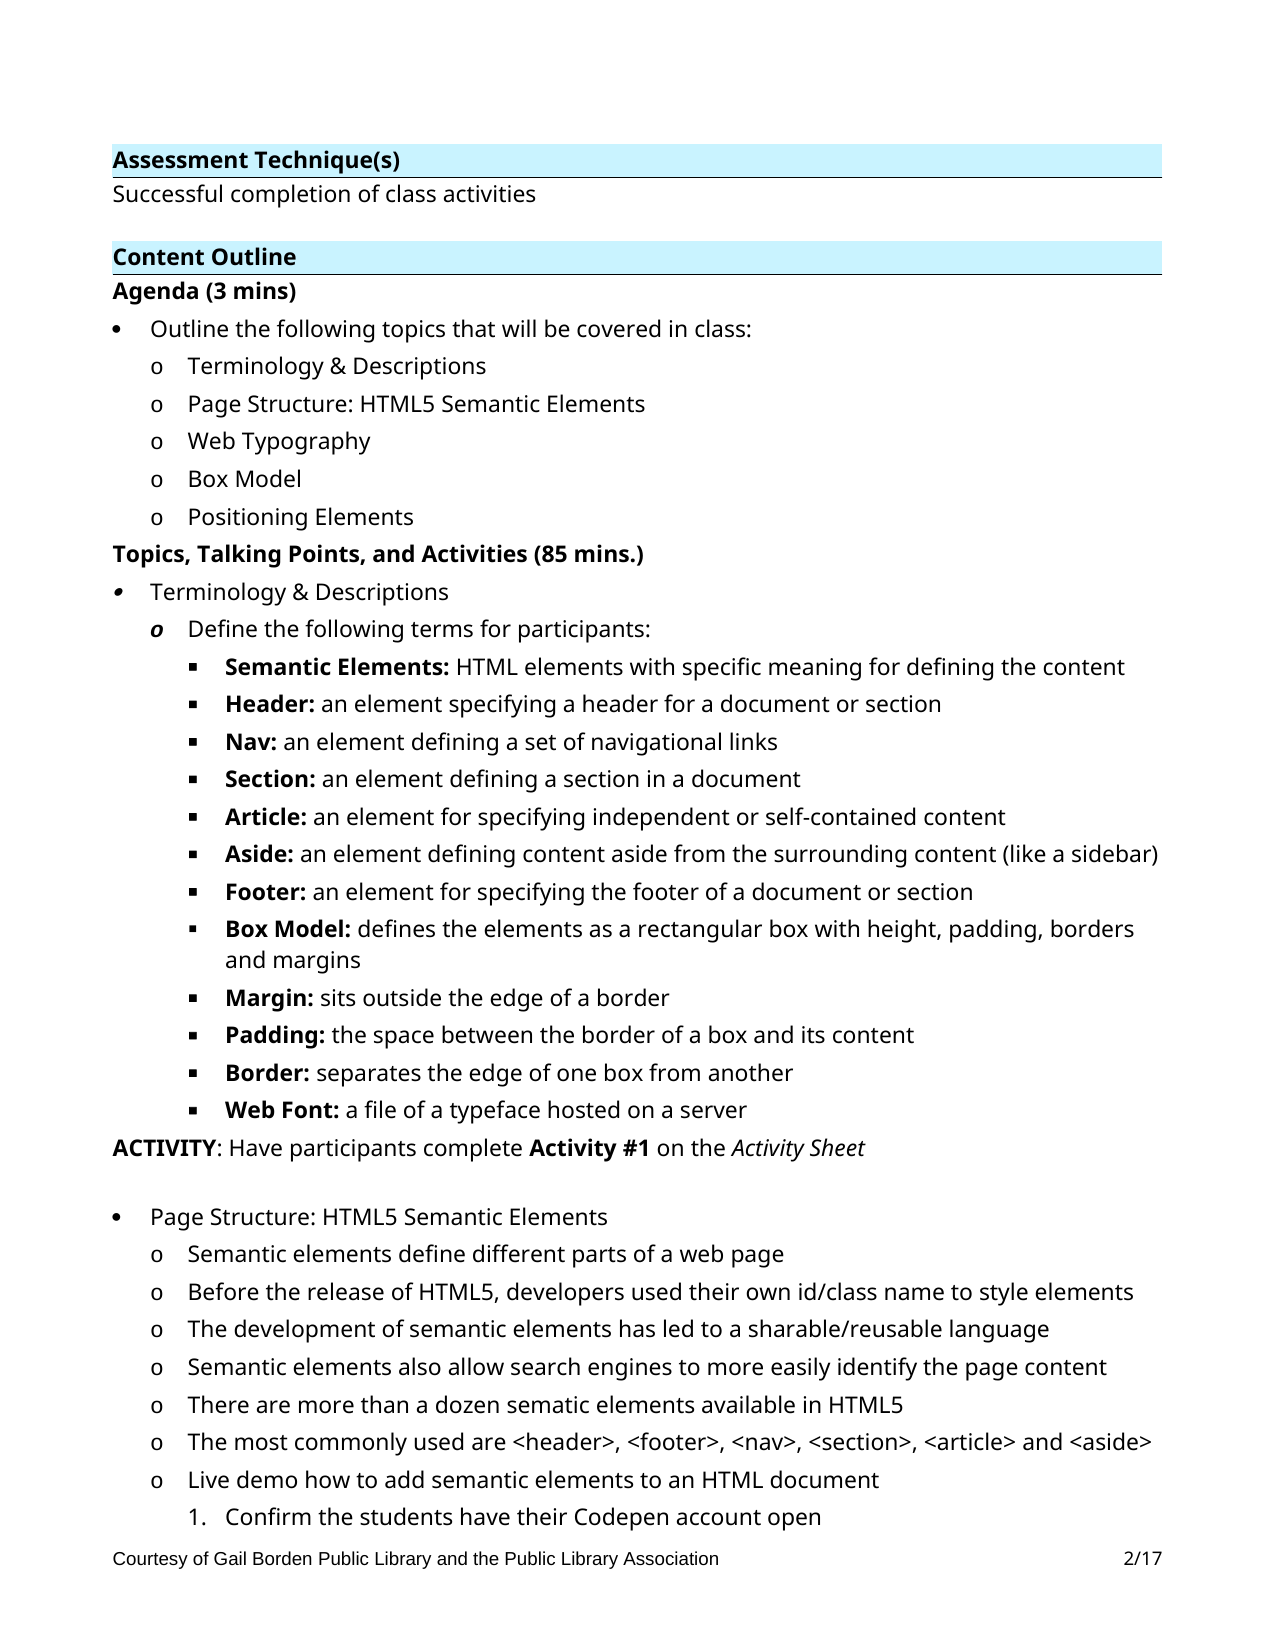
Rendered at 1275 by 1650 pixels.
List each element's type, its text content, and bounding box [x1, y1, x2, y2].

list Aside: an element defining content aside from the surrounding content (like a sidebar) [187, 838, 1162, 869]
list Box Model [150, 463, 1162, 494]
list Padding: the space between the border of a box and its content [187, 1019, 1162, 1051]
list The development of semantic elements has led to a sharable/reusable language [150, 1313, 1162, 1345]
list Web Font: a file of a typeface hosted on a server [187, 1094, 1162, 1126]
list Successful completion of class activities [112, 178, 1162, 209]
text Topics, Talking Points, and Activities (85 mins.) [112, 538, 1162, 569]
list Footer: an element for specifying the footer of a document or section [187, 876, 1162, 907]
list Border: separates the edge of one box from another [187, 1057, 1162, 1088]
list The most commonly used are <header>, <footer>, <nav>, <section>, <article> and <aside> [150, 1426, 1162, 1457]
list Header: an element specifying a header for a document or section [187, 688, 1162, 719]
text ACTIVITY: Have participants complete Activity #1 on the Activity Sheet [112, 1132, 1162, 1163]
list Page Structure: HTML5 Semantic Elements [150, 388, 1162, 419]
list Positioning Elements [150, 500, 1162, 532]
list There are more than a dozen sematic elements available in HTML5 [150, 1388, 1162, 1420]
list Page Structure: HTML5 Semantic Elements [112, 1201, 1162, 1232]
list Semantic elements also allow search engines to more easily identify the page content [150, 1351, 1162, 1382]
list Semantic elements define different parts of a web page [150, 1238, 1162, 1269]
list Web Typography [150, 425, 1162, 457]
list Confirm the students have their Codepen account open [187, 1501, 1162, 1533]
list Margin: sits outside the edge of a border [187, 982, 1162, 1013]
text Content Outline [112, 241, 1162, 275]
list Article: an element for specifying independent or self-contained content [187, 801, 1162, 832]
list Terminology & Descriptions [112, 576, 1162, 607]
list Box Model: defines the elements as a rectangular box with height, padding, borders and margins [187, 913, 1162, 976]
list Define the following terms for participants: [150, 613, 1162, 644]
list Before the release of HTML5, developers used their own id/class name to style elements [150, 1276, 1162, 1307]
list Live demo how to add semantic elements to an HTML document [150, 1464, 1162, 1495]
list Semantic Elements: HTML elements with specific meaning for defining the content [187, 651, 1162, 682]
text Agenda (3 mins) [112, 275, 1162, 306]
list Nav: an element defining a set of navigational links [187, 726, 1162, 757]
list Terminology & Descriptions [150, 350, 1162, 381]
list Section: an element defining a section in a document [187, 763, 1162, 794]
list Outline the following topics that will be covered in class: [112, 312, 1162, 344]
text Assessment Technique(s) [112, 144, 1162, 178]
